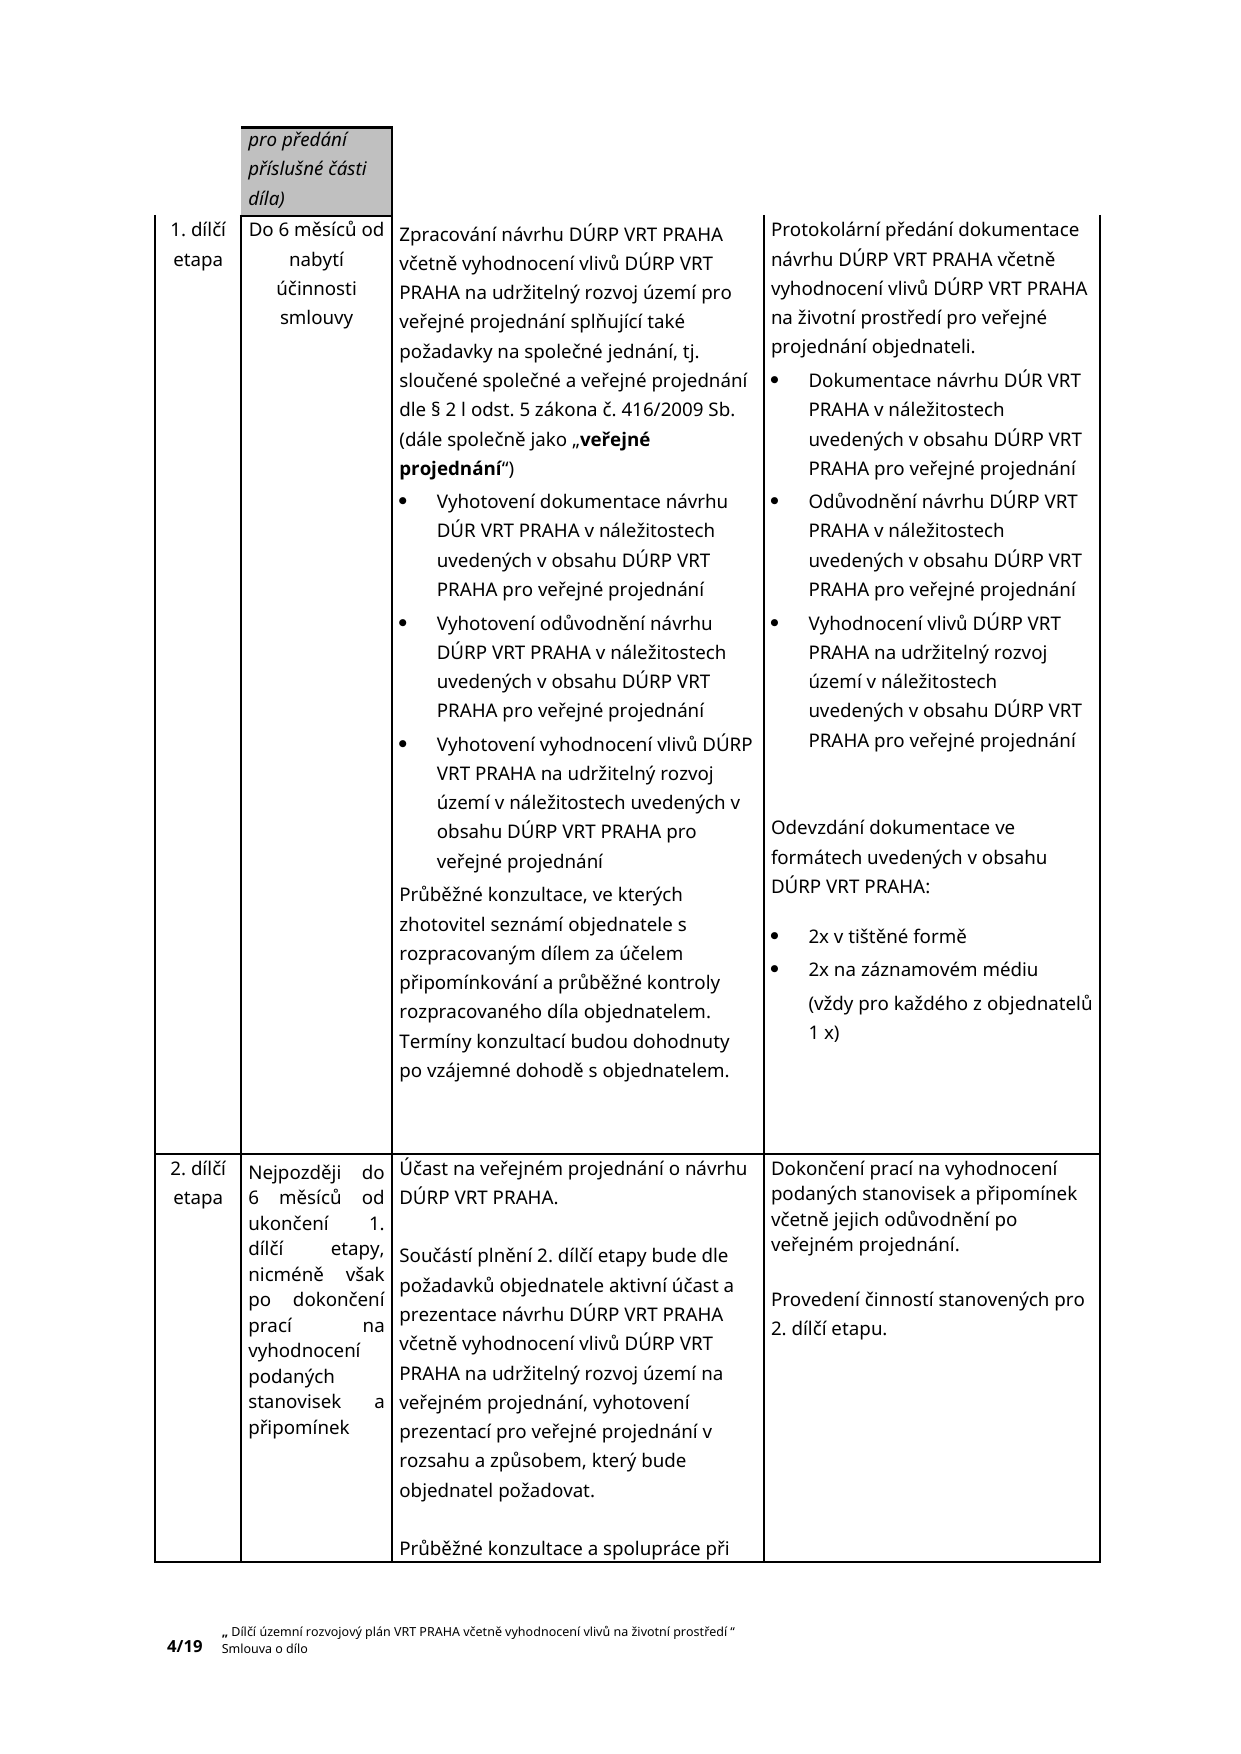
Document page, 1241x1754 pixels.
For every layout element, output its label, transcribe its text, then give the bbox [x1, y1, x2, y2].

table_cell Protokolární předání dokumentace návrhu DÚRP VRT PRAHA včetně vyhodnocení vlivů DÚRP VRT PRAHA na životní prostředí pro veřejné projednání objednateli. Dokumentace návrhu DÚR VRT PRAHA v náležitostech uvedených v obsahu DÚRP VRT PRAHA pro veřejné projednání Odůvodnění návrhu DÚRP VRT PRAHA v náležitostech uvedených v obsahu DÚRP VRT PRAHA pro veřejné projednání Vyhodnocení vlivů DÚRP VRT PRAHA na udržitelný rozvoj území v náležitostech uvedených v obsahu DÚRP VRT PRAHA pro veřejné projednání Odevzdání dokumentace ve formátech uvedených v obsahu DÚRP VRT PRAHA: 2x v tištěné formě 2x na záznamovém médiu (vždy pro každého z objednatelů 1 x) [765, 215, 1099, 1153]
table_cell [393, 1155, 763, 1561]
table_cell 1. dílčí etapa [156, 215, 240, 1153]
table_cell Do 6 měsíců od nabytí účinnosti smlouvy [242, 217, 391, 1153]
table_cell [242, 1155, 391, 1561]
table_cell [765, 1155, 1099, 1561]
table_cell Zpracování návrhu DÚRP VRT PRAHA včetně vyhodnocení vlivů DÚRP VRT PRAHA na udržitelný rozvoj území pro veřejné projednání splňující také požadavky na společné jednání, tj. sloučené společné a veřejné projednání dle § 2 l odst. 5 zákona č. 416/2009 Sb. (dále společně jako „veřejné projednání“) Vyhotovení dokumentace návrhu DÚR VRT PRAHA v náležitostech uvedených v obsahu DÚRP VRT PRAHA pro veřejné projednání Vyhotovení odůvodnění návrhu DÚRP VRT PRAHA v náležitostech uvedených v obsahu DÚRP VRT PRAHA pro veřejné projednání Vyhotovení vyhodnocení vlivů DÚRP VRT PRAHA na udržitelný rozvoj území v náležitostech uvedených v obsahu DÚRP VRT PRAHA pro veřejné projednání Průběžné konzultace, ve kterých zhotovitel seznámí objednatele s rozpracovaným dílem za účelem připomínkování a průběžné kontroly rozpracovaného díla objednatelem. Termíny konzultací budou dohodnuty po vzájemné dohodě s objednatelem. [393, 215, 763, 1153]
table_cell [241, 129, 391, 215]
table_cell 2. dílčí etapa [156, 1155, 240, 1561]
